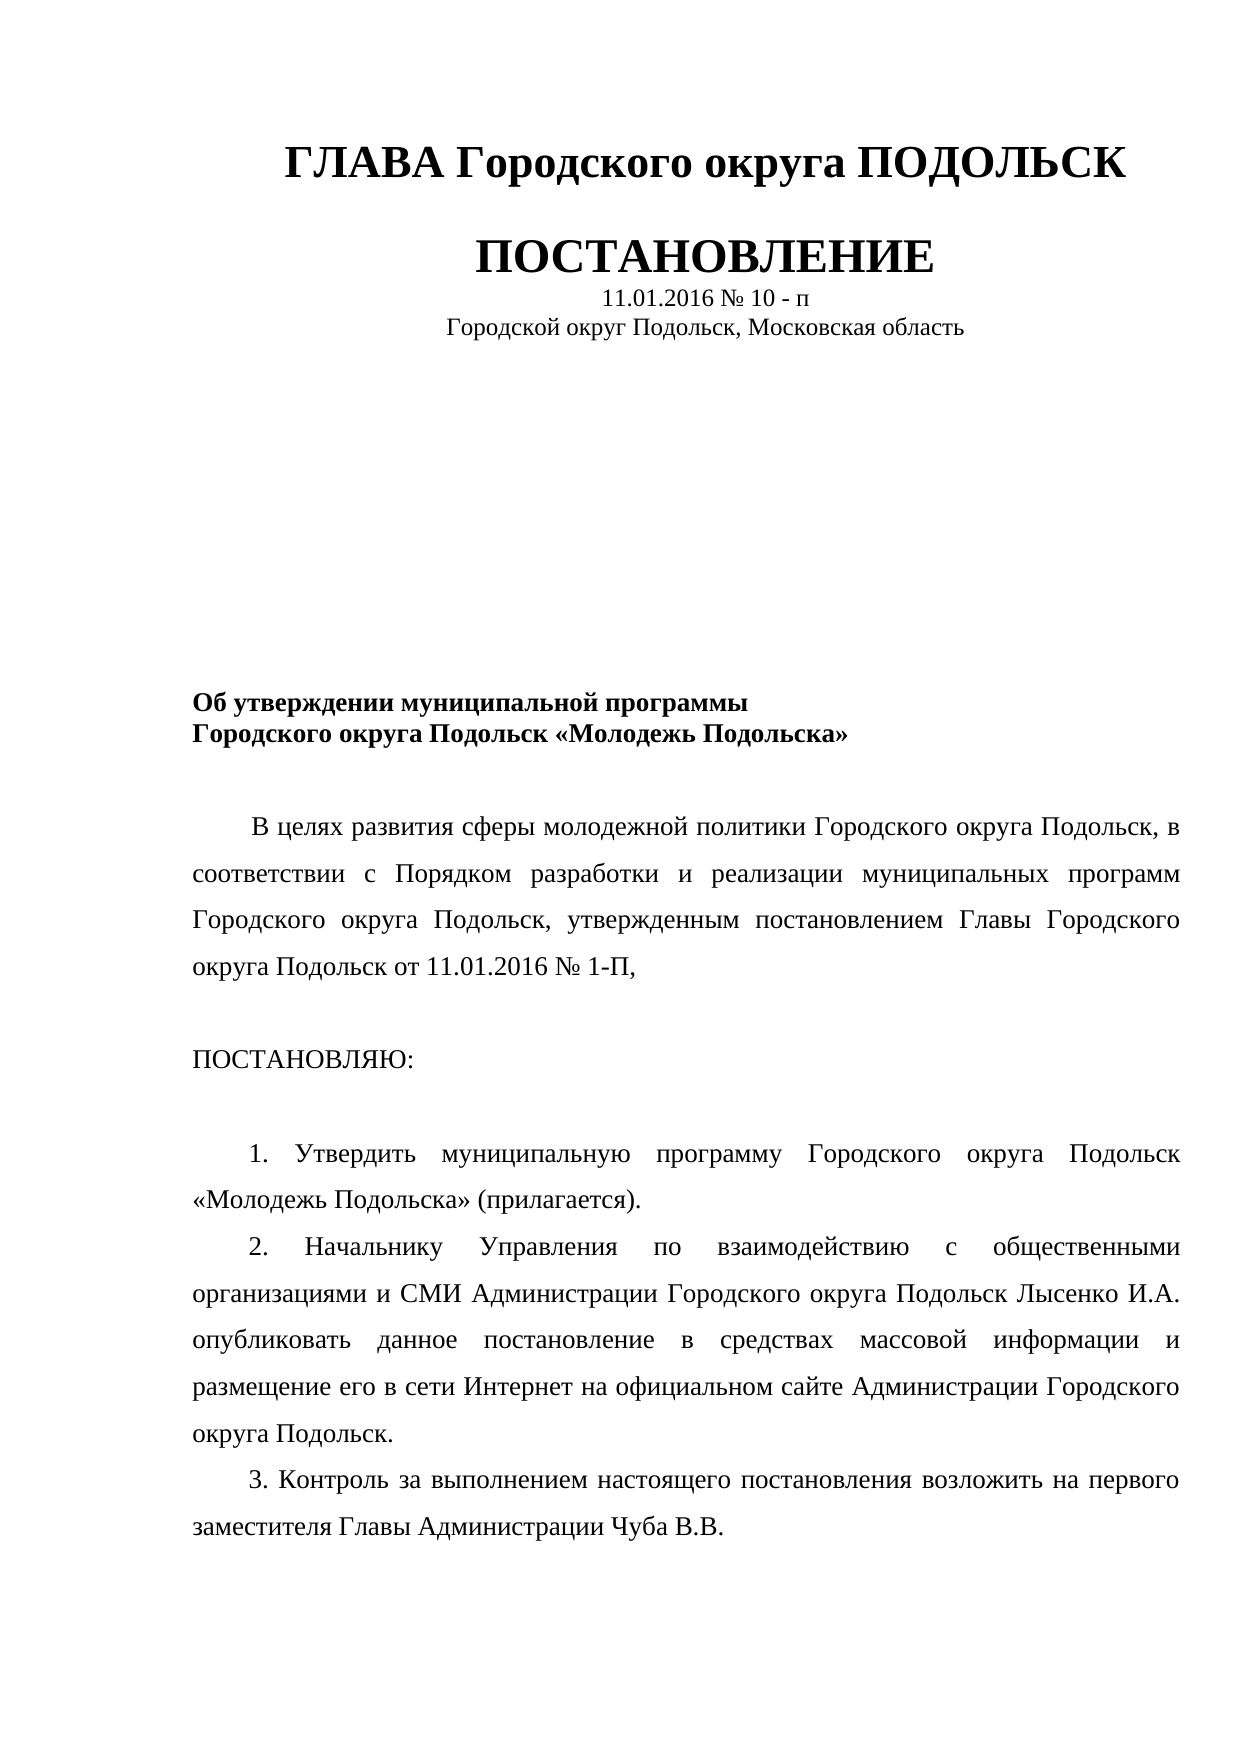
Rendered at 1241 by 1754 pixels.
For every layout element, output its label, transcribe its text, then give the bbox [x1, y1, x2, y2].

text 2. Начальнику Управления по взаимодействию с общественными организациями и СМИ Администрации Городского округа Подольск Лысенко И.А. опубликовать данное постановление в средствах массовой информации и размещение его в сети Интернет на официальном сайте Администрации Городского округа Подольск. [192, 1230, 1181, 1448]
text Городского округа Подольск «Молодежь Подольска» [192, 717, 1181, 748]
text Об утверждении муниципальной программы [192, 686, 1181, 717]
text 3. Контроль за выполнением настоящего постановления возложить на первого заместителя Главы Администрации Чуба В.В. [192, 1463, 1181, 1541]
text В целях развития сферы молодежной политики Городского округа Подольск, в соответствии с Порядком разработки и реализации муниципальных программ Городского округа Подольск, утвержденным постановлением Главы Городского округа Подольск от 11.01.2016 № 1-П, [192, 810, 1181, 981]
text ГЛАBA Городского округа ПОДОЛЬСК ПОСТАНОВЛЕНИЕ 11.01.2016 № 10 - п Городской округ Подольск, Московская область [229, 134, 1181, 341]
text ПОСТАНОВЛЯЮ: [192, 1043, 1181, 1075]
text 1. Утвердить муниципальную программу Городского округа Подольск «Молодежь Подольска» (прилагается). [192, 1137, 1181, 1215]
